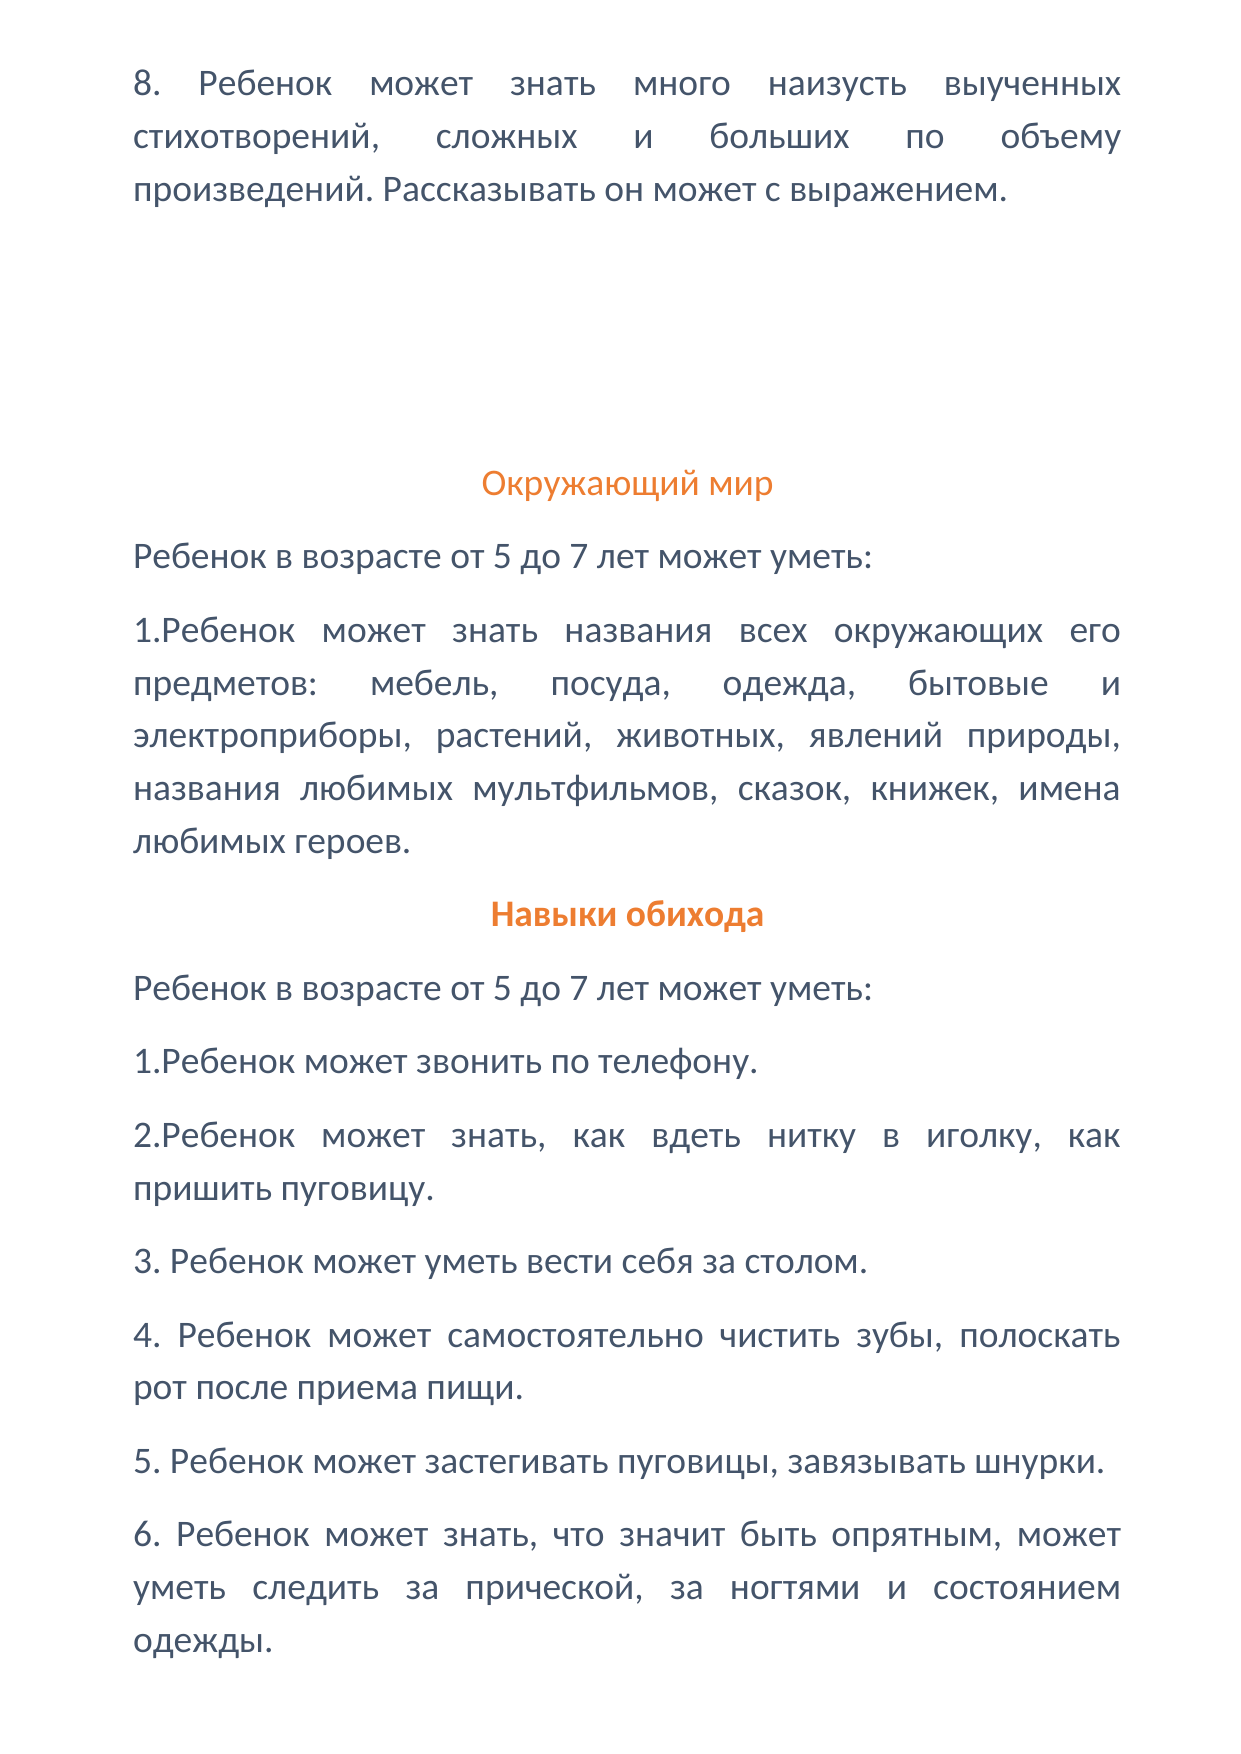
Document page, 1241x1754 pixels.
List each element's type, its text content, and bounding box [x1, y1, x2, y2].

text Окружающий мир [133, 459, 1122, 504]
text 4. Ребенок может самостоятельно чистить зубы, полоскать рот после приема пищи. [133, 1311, 1122, 1409]
text 2.Ребенок может знать, как вдеть нитку в иголку, как пришить пуговицу. [133, 1111, 1122, 1209]
text 1.Ребенок может знать названия всех окружающих его предметов: мебель, посуда, одежда, бытовые и электроприборы, растений, животных, явлений природы, названия любимых мультфильмов, сказок, книжек, имена любимых героев. [133, 606, 1122, 862]
text 8. Ребенок может знать много наизусть выученных стихотворений, сложных и больших по объему произведений. Рассказывать он может с выражением. [133, 59, 1122, 210]
text Ребенок в возрасте от 5 до 7 лет может уметь: [133, 532, 1122, 578]
text Навыки обихода [133, 890, 1122, 936]
text Ребенок в возрасте от 5 до 7 лет может уметь: [133, 964, 1122, 1009]
text 5. Ребенок может застегивать пуговицы, завязывать шнурки. [133, 1437, 1122, 1483]
text 1.Ребенок может звонить по телефону. [133, 1037, 1122, 1083]
text 3. Ребенок может уметь вести себя за столом. [133, 1237, 1122, 1283]
text 6. Ребенок может знать, что значит быть опрятным, может уметь следить за прической, за ногтями и состоянием одежды. [133, 1510, 1122, 1662]
